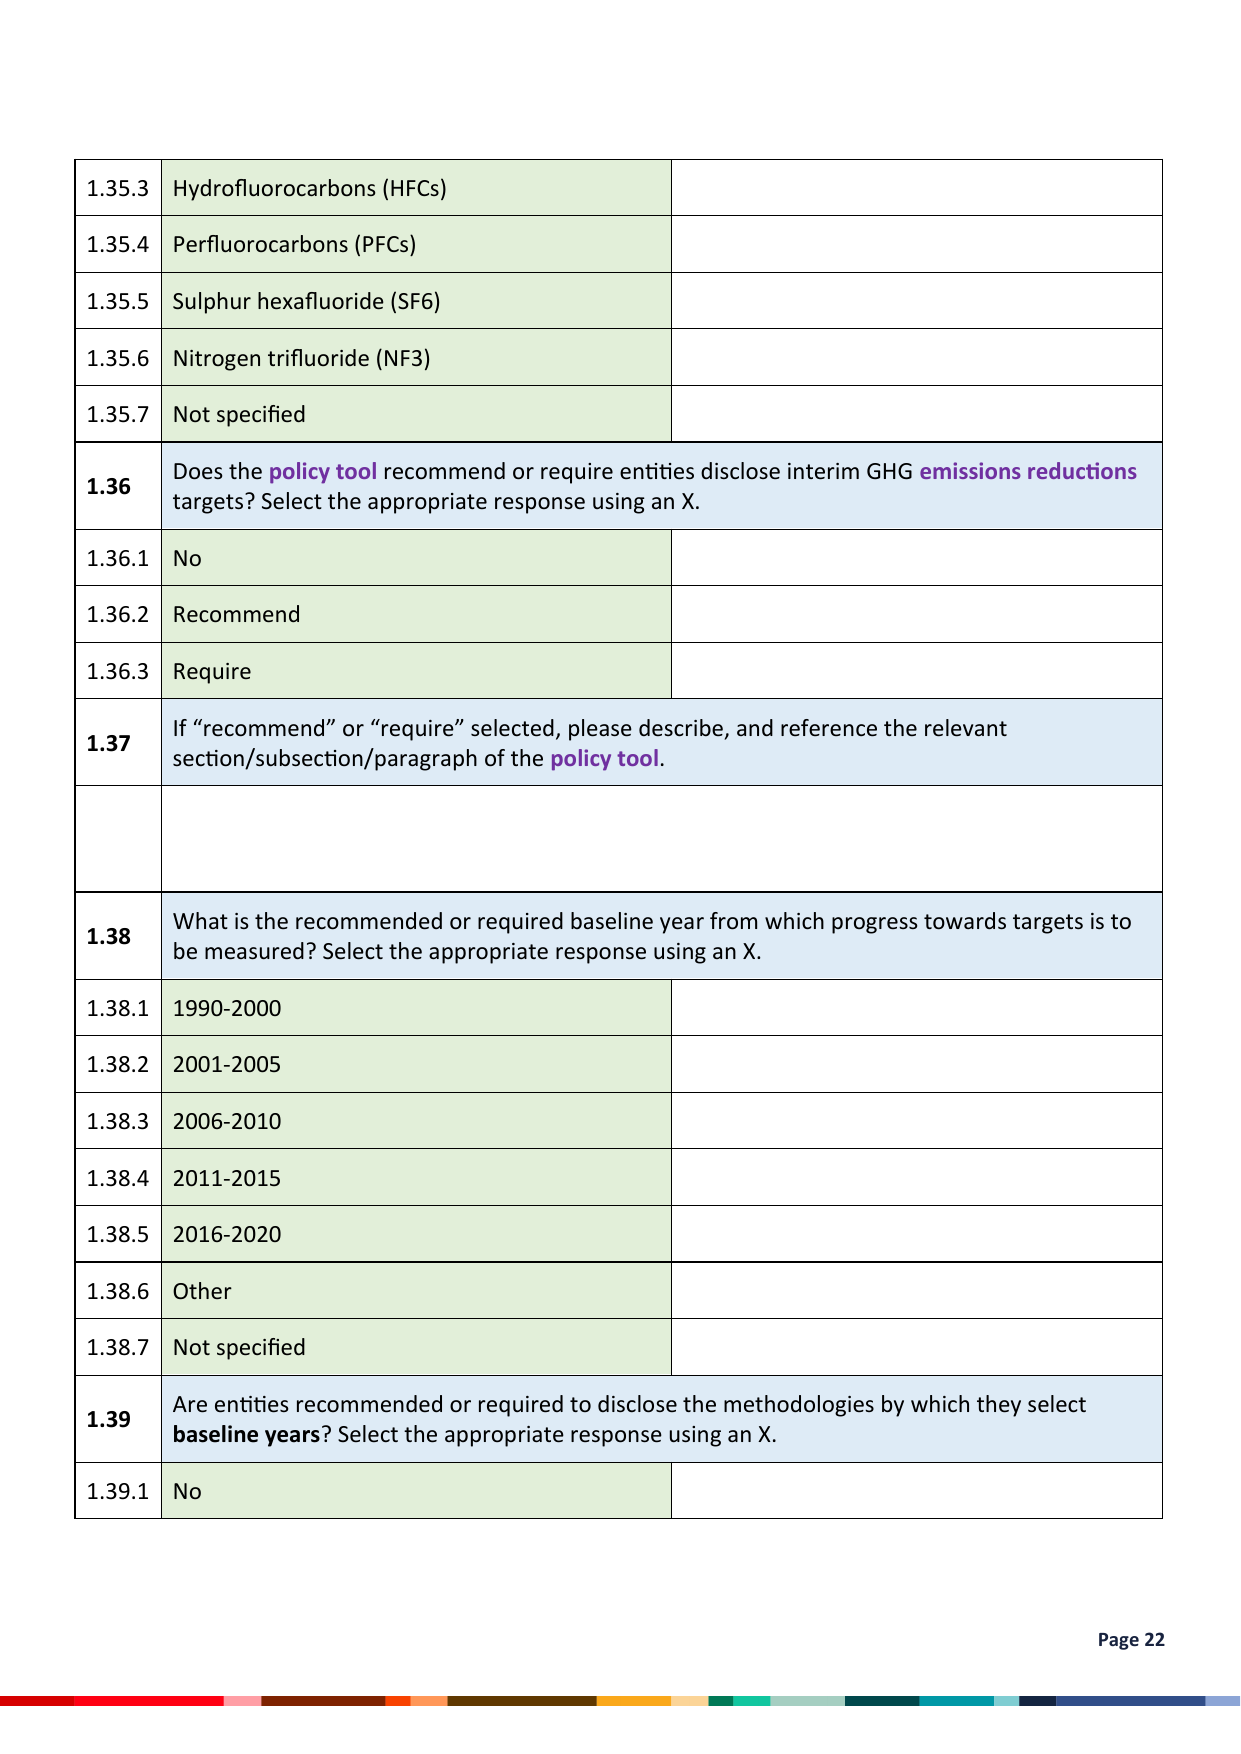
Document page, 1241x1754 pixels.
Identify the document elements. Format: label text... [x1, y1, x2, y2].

table_cell What is the recommended or required baseline year from which progress towards targets is to be measured? Select the appropriate response using an X. [162, 893, 1162, 978]
table_cell 1990-2000 [162, 980, 671, 1035]
table_cell 1.36.1 [76, 530, 161, 585]
table_cell Recommend [162, 586, 671, 642]
table_cell 1.38.7 [76, 1319, 161, 1374]
table_cell [672, 1093, 1162, 1148]
table_cell 2001-2005 [162, 1036, 671, 1092]
table_cell 1.39 [76, 1376, 161, 1462]
table_cell [672, 329, 1162, 385]
table_cell 1.38.1 [76, 980, 161, 1035]
table_cell Not specified [162, 386, 671, 441]
table_cell 1.38.5 [76, 1206, 161, 1261]
table_cell 1.35.3 [76, 160, 161, 215]
table_cell No [162, 530, 671, 585]
table_cell [672, 1463, 1162, 1518]
table_cell 1.38.6 [76, 1263, 161, 1318]
table_cell Are entities recommended or required to disclose the methodologies by which they select baseline years? Select the appropriate response using an X. [162, 1376, 1162, 1462]
table_cell 1.38.3 [76, 1093, 161, 1148]
table_cell Nitrogen trifluoride (NF3) [162, 329, 671, 385]
table_cell [672, 160, 1162, 215]
table_cell No [162, 1463, 671, 1518]
table_cell 1.38 [76, 893, 161, 978]
table_cell Does the policy tool recommend or require entities disclose interim GHG emissions reductions targets? Select the appropriate response using an X. [162, 443, 1162, 528]
table_cell 1.38.2 [76, 1036, 161, 1092]
table_cell Not specified [162, 1319, 671, 1374]
table_cell If “recommend” or “require” selected, please describe, and reference the relevant section/subsection/paragraph of the policy tool. [162, 699, 1162, 785]
table_cell [672, 586, 1162, 642]
table_cell [76, 786, 161, 891]
table_cell 1.35.5 [76, 273, 161, 328]
table_cell Hydrofluorocarbons (HFCs) [162, 160, 671, 215]
table_cell [672, 1149, 1162, 1205]
table_cell 1.36.2 [76, 586, 161, 642]
table_cell 1.38.4 [76, 1149, 161, 1205]
table_cell [672, 216, 1162, 272]
table_cell [672, 1319, 1162, 1374]
table_cell 2011-2015 [162, 1149, 671, 1205]
table_cell [672, 980, 1162, 1035]
picture [0, 1696, 1241, 1706]
table_cell [672, 1036, 1162, 1092]
table_cell 1.36.3 [76, 643, 161, 698]
table_cell Require [162, 643, 671, 698]
table_cell Other [162, 1263, 671, 1318]
table_cell [672, 386, 1162, 441]
table_cell [672, 1206, 1162, 1261]
table_cell [672, 530, 1162, 585]
table_cell [162, 786, 1162, 891]
table_cell Sulphur hexafluoride (SF6) [162, 273, 671, 328]
table_cell 2016-2020 [162, 1206, 671, 1261]
table_cell [672, 1263, 1162, 1318]
table_cell 1.35.4 [76, 216, 161, 272]
table_cell 2006-2010 [162, 1093, 671, 1148]
table_cell 1.35.7 [76, 386, 161, 441]
table_cell 1.39.1 [76, 1463, 161, 1518]
table_cell 1.37 [76, 699, 161, 785]
table_cell 1.36 [76, 443, 161, 528]
table_cell [672, 273, 1162, 328]
table_cell 1.35.6 [76, 329, 161, 385]
table_cell [672, 643, 1162, 698]
table_cell Perfluorocarbons (PFCs) [162, 216, 671, 272]
